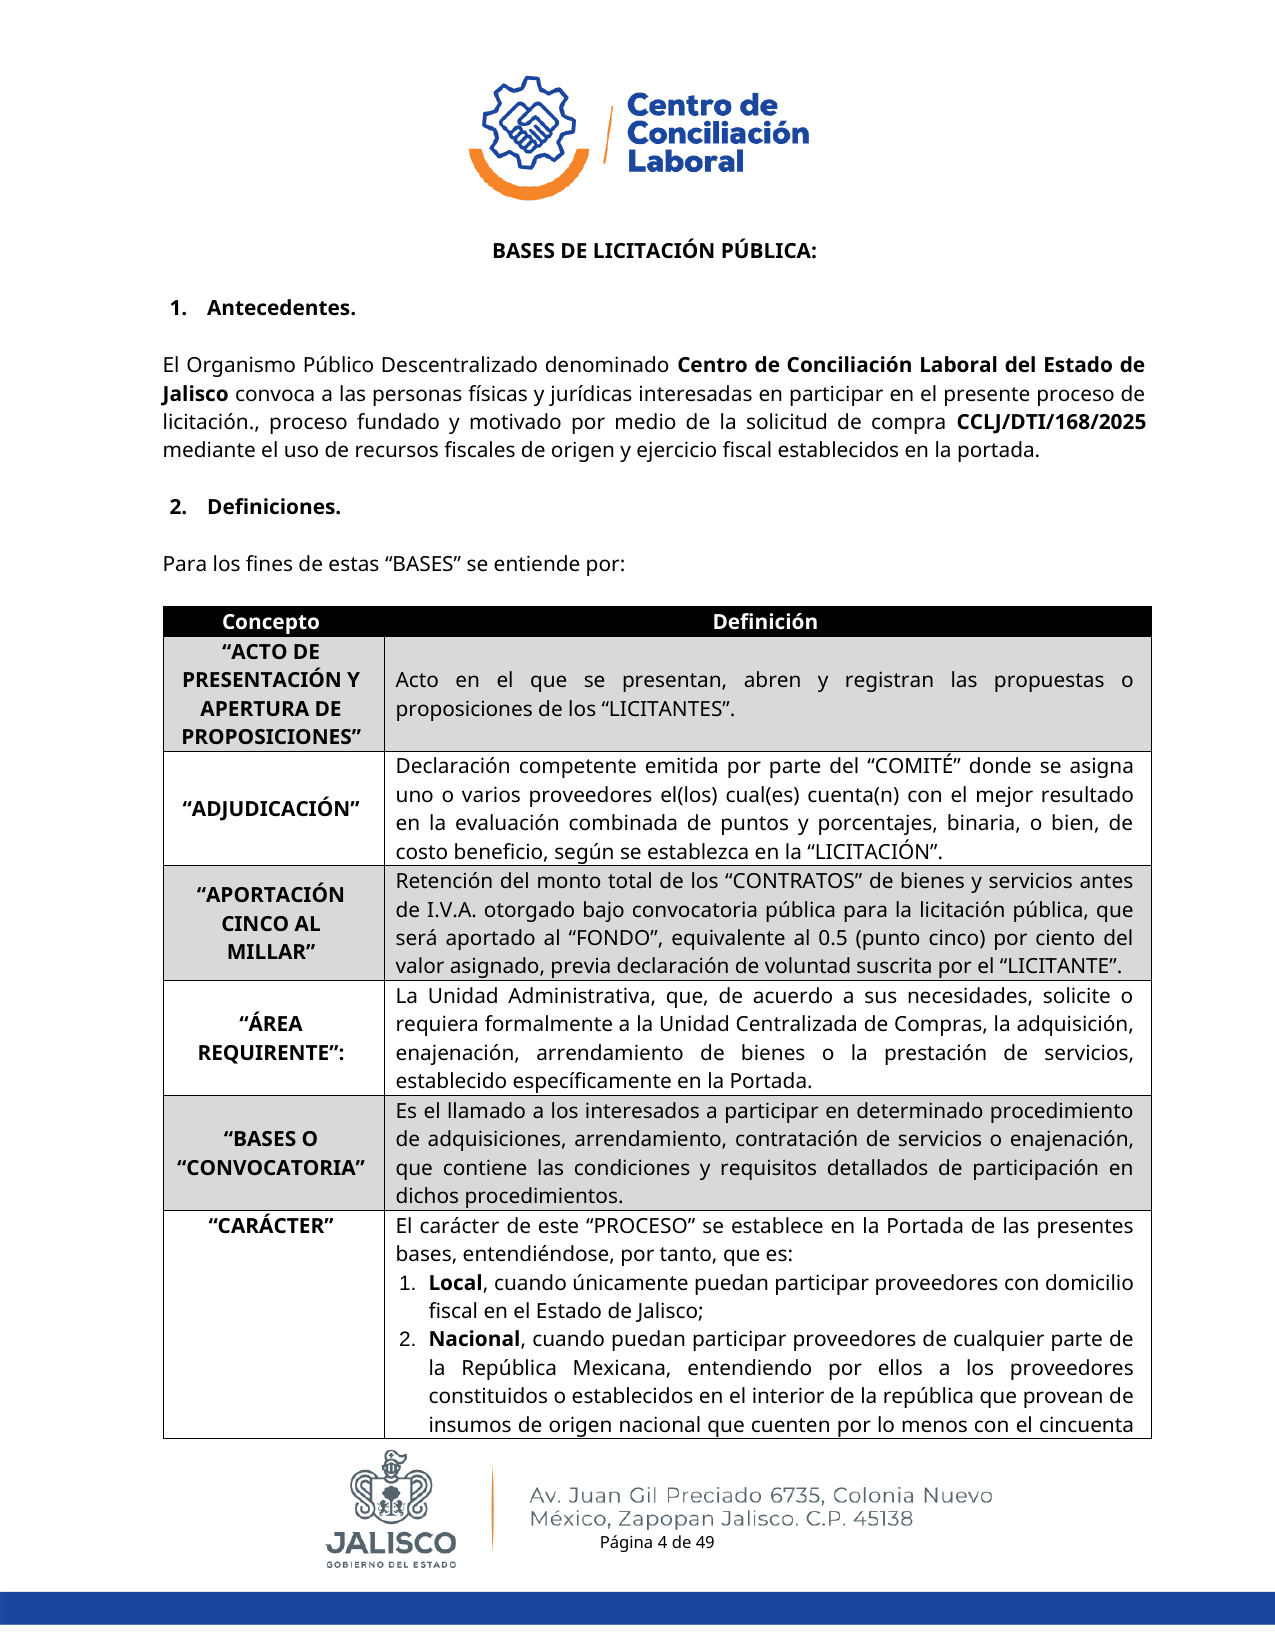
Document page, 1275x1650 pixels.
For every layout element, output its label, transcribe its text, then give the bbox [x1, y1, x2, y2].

table_cell Es el llamado a los interesados a participar en determinado procedimiento de adquisiciones, arrendamiento, contratación de servicios o enajenación, que contiene las condiciones y requisitos detallados de participación en dichos procedimientos. [385, 1096, 1151, 1210]
table_cell “ADJUDICACIÓN” [164, 752, 384, 865]
picture [0, 3, 1275, 1650]
table_cell “BASES O “CONVOCATORIA” [164, 1096, 384, 1210]
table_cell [385, 1211, 1151, 1438]
subtitle Antecedentes. [169, 293, 1146, 322]
table_cell “APORTACIÓN CINCO AL MILLAR” [164, 866, 384, 980]
text Para los fines de estas “BASES” se entiende por: [162, 549, 1146, 578]
table_header Concepto [164, 607, 384, 636]
table_cell “ÁREA REQUIRENTE”: [164, 981, 384, 1095]
table_cell Acto en el que se presentan, abren y registran las propuestas o proposiciones de los “LICITANTES”. [385, 637, 1151, 751]
table_cell “CARÁCTER” [164, 1211, 384, 1438]
title BASES DE LICITACIÓN PÚBLICA: [162, 236, 1146, 265]
text El Organismo Público Descentralizado denominado Centro de Conciliación Laboral del Estado de Jalisco convoca a las personas físicas y jurídicas interesadas en participar en el presente proceso de licitación., proceso fundado y motivado por medio de la solicitud de compra CCLJ/DTI/168/2025 mediante el uso de recursos fiscales de origen y ejercicio fiscal establecidos en la portada. [162, 350, 1146, 464]
table_cell Retención del monto total de los “CONTRATOS” de bienes y servicios antes de I.V.A. otorgado bajo convocatoria pública para la licitación pública, que será aportado al “FONDO”, equivalente al 0.5 (punto cinco) por ciento del valor asignado, previa declaración de voluntad suscrita por el “LICITANTE”. [385, 866, 1151, 980]
table_cell La Unidad Administrativa, que, de acuerdo a sus necesidades, solicite o requiera formalmente a la Unidad Centralizada de Compras, la adquisición, enajenación, arrendamiento de bienes o la prestación de servicios, establecido específicamente en la Portada. [385, 981, 1151, 1095]
table_cell Declaración competente emitida por parte del “COMITÉ” donde se asigna uno o varios proveedores el(los) cual(es) cuenta(n) con el mejor resultado en la evaluación combinada de puntos y porcentajes, binaria, o bien, de costo beneficio, según se establezca en la “LICITACIÓN”. [385, 752, 1151, 865]
table_cell “ACTO DE PRESENTACIÓN Y APERTURA DE PROPOSICIONES” [164, 637, 384, 751]
subtitle Definiciones. [169, 492, 1146, 521]
table_header Definición [385, 607, 1151, 636]
